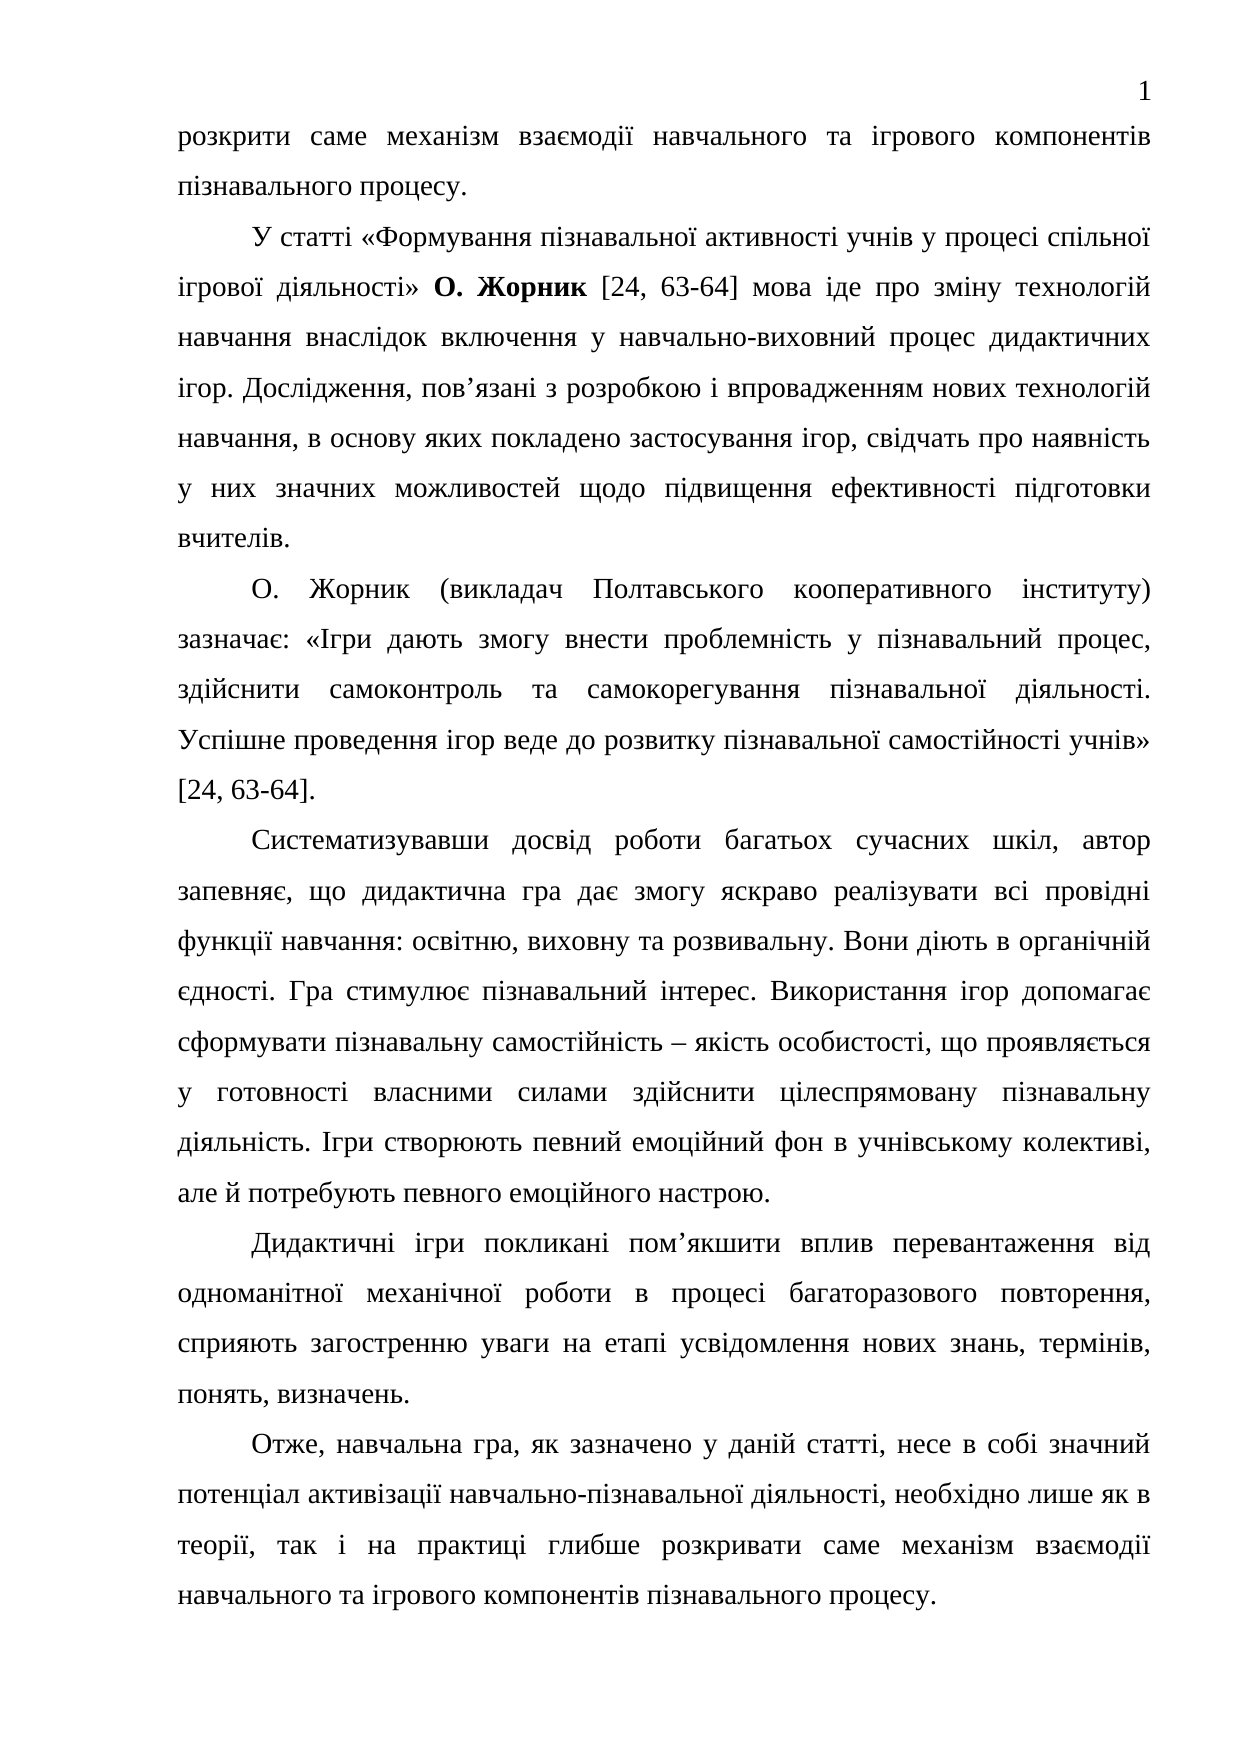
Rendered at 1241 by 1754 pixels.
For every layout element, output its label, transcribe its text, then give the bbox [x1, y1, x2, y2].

text О. Жорник (викладач Полтавського кооперативного інституту) зазначає: «Ігри дають змогу внести проблемність у пізнавальний процес, здійснити самоконтроль та самокорегування пізнавальної діяльності. Успішне проведення ігор веде до розвитку пізнавальної самостійності учнів» [24, 63-64]. [177, 571, 1152, 806]
text Дидактичні ігри покликані пом’якшити вплив перевантаження від одноманітної механічної роботи в процесі багаторазового повторення, сприяють загостренню уваги на етапі усвідомлення нових знань, термінів, понять, визначень. [177, 1225, 1152, 1409]
text Систематизувавши досвід роботи багатьох сучасних шкіл, автор запевняє, що дидактична гра дає змогу яскраво реалізувати всі провідні функції навчання: освітню, виховну та розвивальну. Вони діють в органічній єдності. Гра стимулює пізнавальний інтерес. Використання ігор допомагає сформувати пізнавальну самостійність – якість особистості, що проявляється у готовності власними силами здійснити цілеспрямовану пізнавальну діяльність. Ігри створюють певний емоційний фон в учнівському колективі, але й потребують певного емоційного настрою. [177, 822, 1152, 1208]
text Отже, навчальна гра, як зазначено у даній статті, несе в собі значний потенціал активізації навчально-пізнавальної діяльності, необхідно лише як в теорії, так і на практиці глибше розкривати саме механізм взаємодії навчального та ігрового компонентів пізнавального процесу. [177, 1426, 1152, 1611]
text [177, 118, 1152, 202]
text У статті «Формування пізнавальної активності учнів у процесі спільної ігрової діяльності» О. Жорник [24, 63-64] мова іде про зміну технологій навчання внаслідок включення у навчально-виховний процес дидактичних ігор. Дослідження, пов’язані з розробкою і впровадженням нових технологій навчання, в основу яких покладено застосування ігор, свідчать про наявність у них значних можливостей щодо підвищення ефективності підготовки вчителів. [177, 219, 1152, 554]
